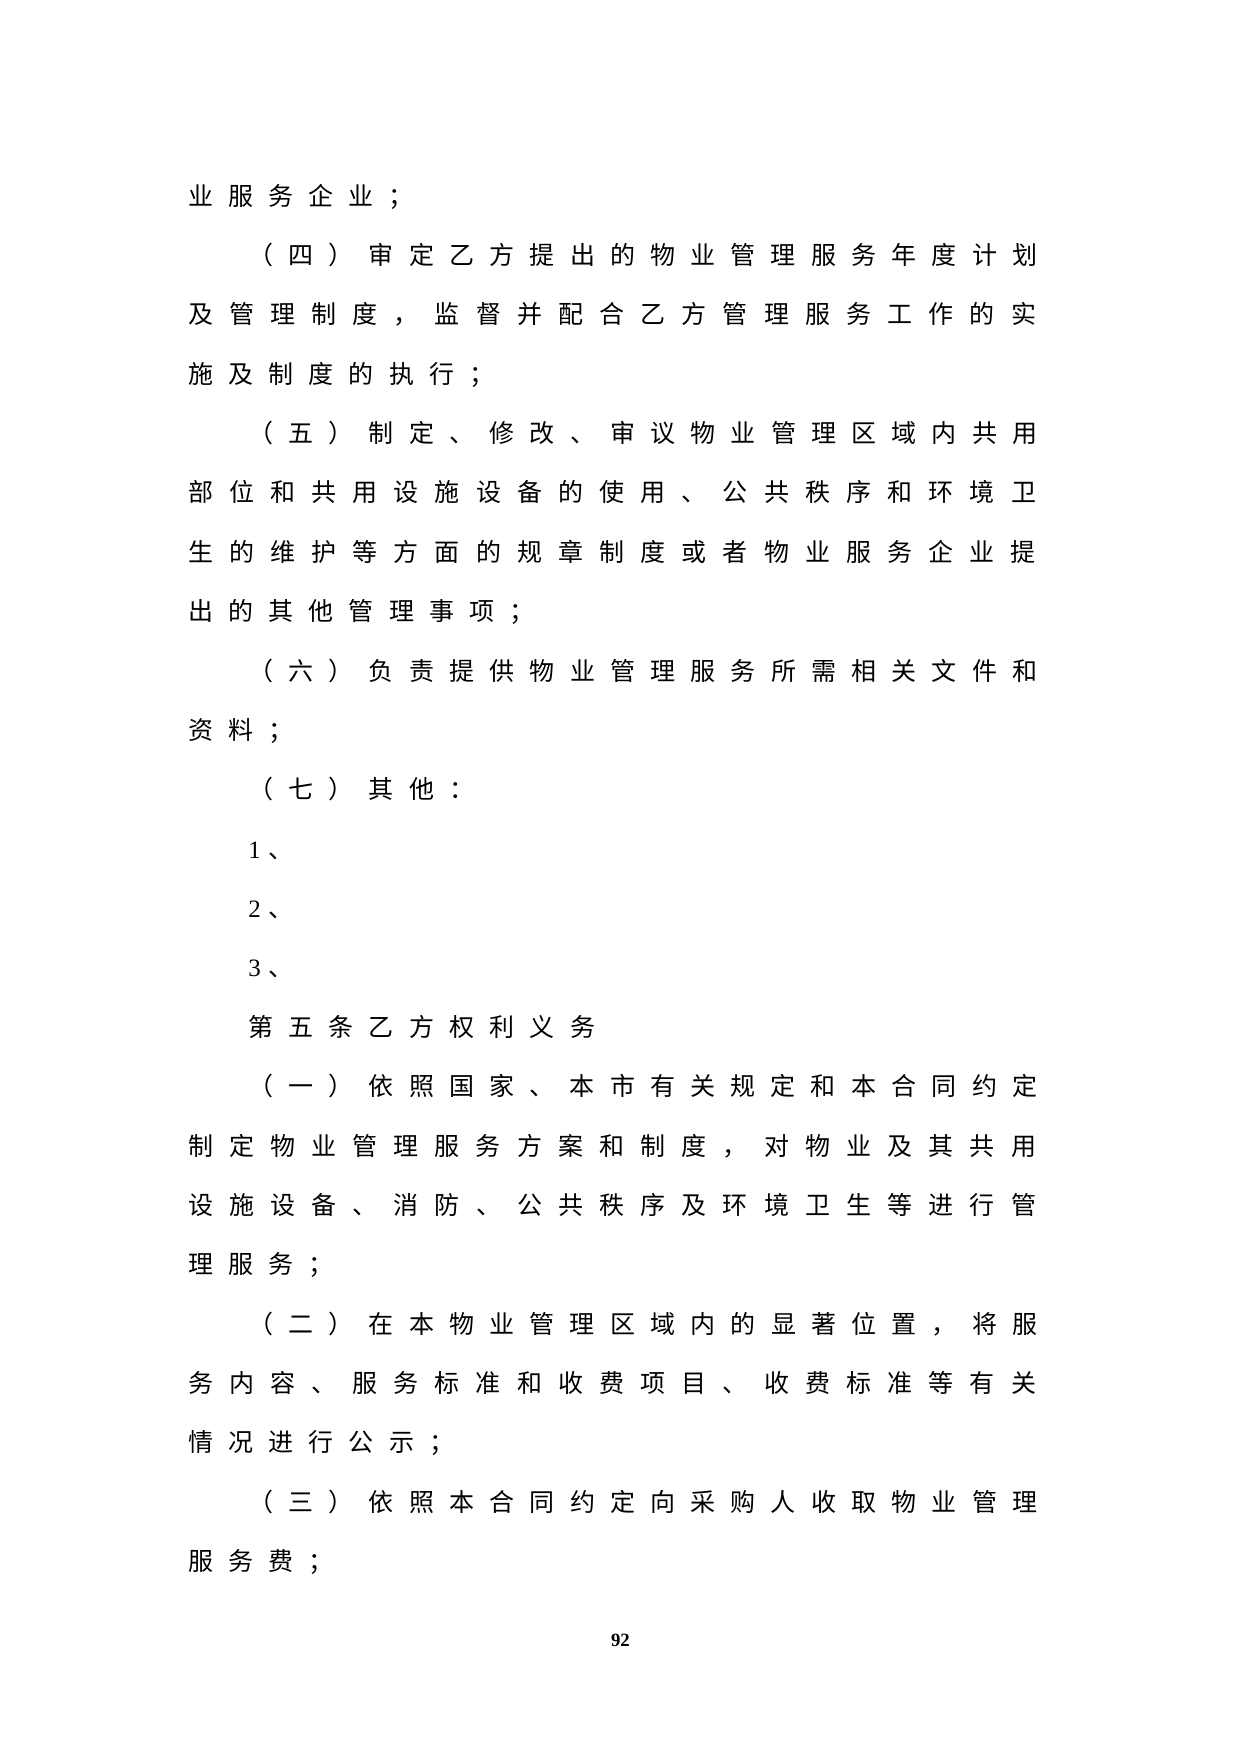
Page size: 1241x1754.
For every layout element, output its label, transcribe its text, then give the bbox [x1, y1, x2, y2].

text （四）审定乙方提出的物业管理服务年度计划及管理制度，监督并配合乙方管理服务工作的实施及制度的执行； [188, 224, 1052, 402]
text 第五条乙方权利义务 [188, 996, 1052, 1055]
text （五）制定、修改、审议物业管理区域内共用部位和共用设施设备的使用、公共秩序和环境卫生的维护等方面的规章制度或者物业服务企业提出的其他管理事项； [188, 402, 1052, 639]
text 2、 [188, 877, 1052, 936]
text （二）在本物业管理区域内的显著位置，将服务内容、服务标准和收费项目、收费标准等有关情况进行公示； [188, 1293, 1052, 1471]
text （七）其他： [188, 758, 1052, 818]
text 1、 [188, 818, 1052, 877]
text （六）负责提供物业管理服务所需相关文件和资料； [188, 639, 1052, 758]
text 3、 [188, 936, 1052, 996]
text （三）依照本合同约定向采购人收取物业管理服务费； [188, 1471, 1052, 1589]
text （一）依照国家、本市有关规定和本合同约定，制定物业管理服务方案和制度，对物业及其共用设施设备、消防、公共秩序及环境卫生等进行管理服务； [188, 1055, 1052, 1293]
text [188, 164, 1052, 224]
